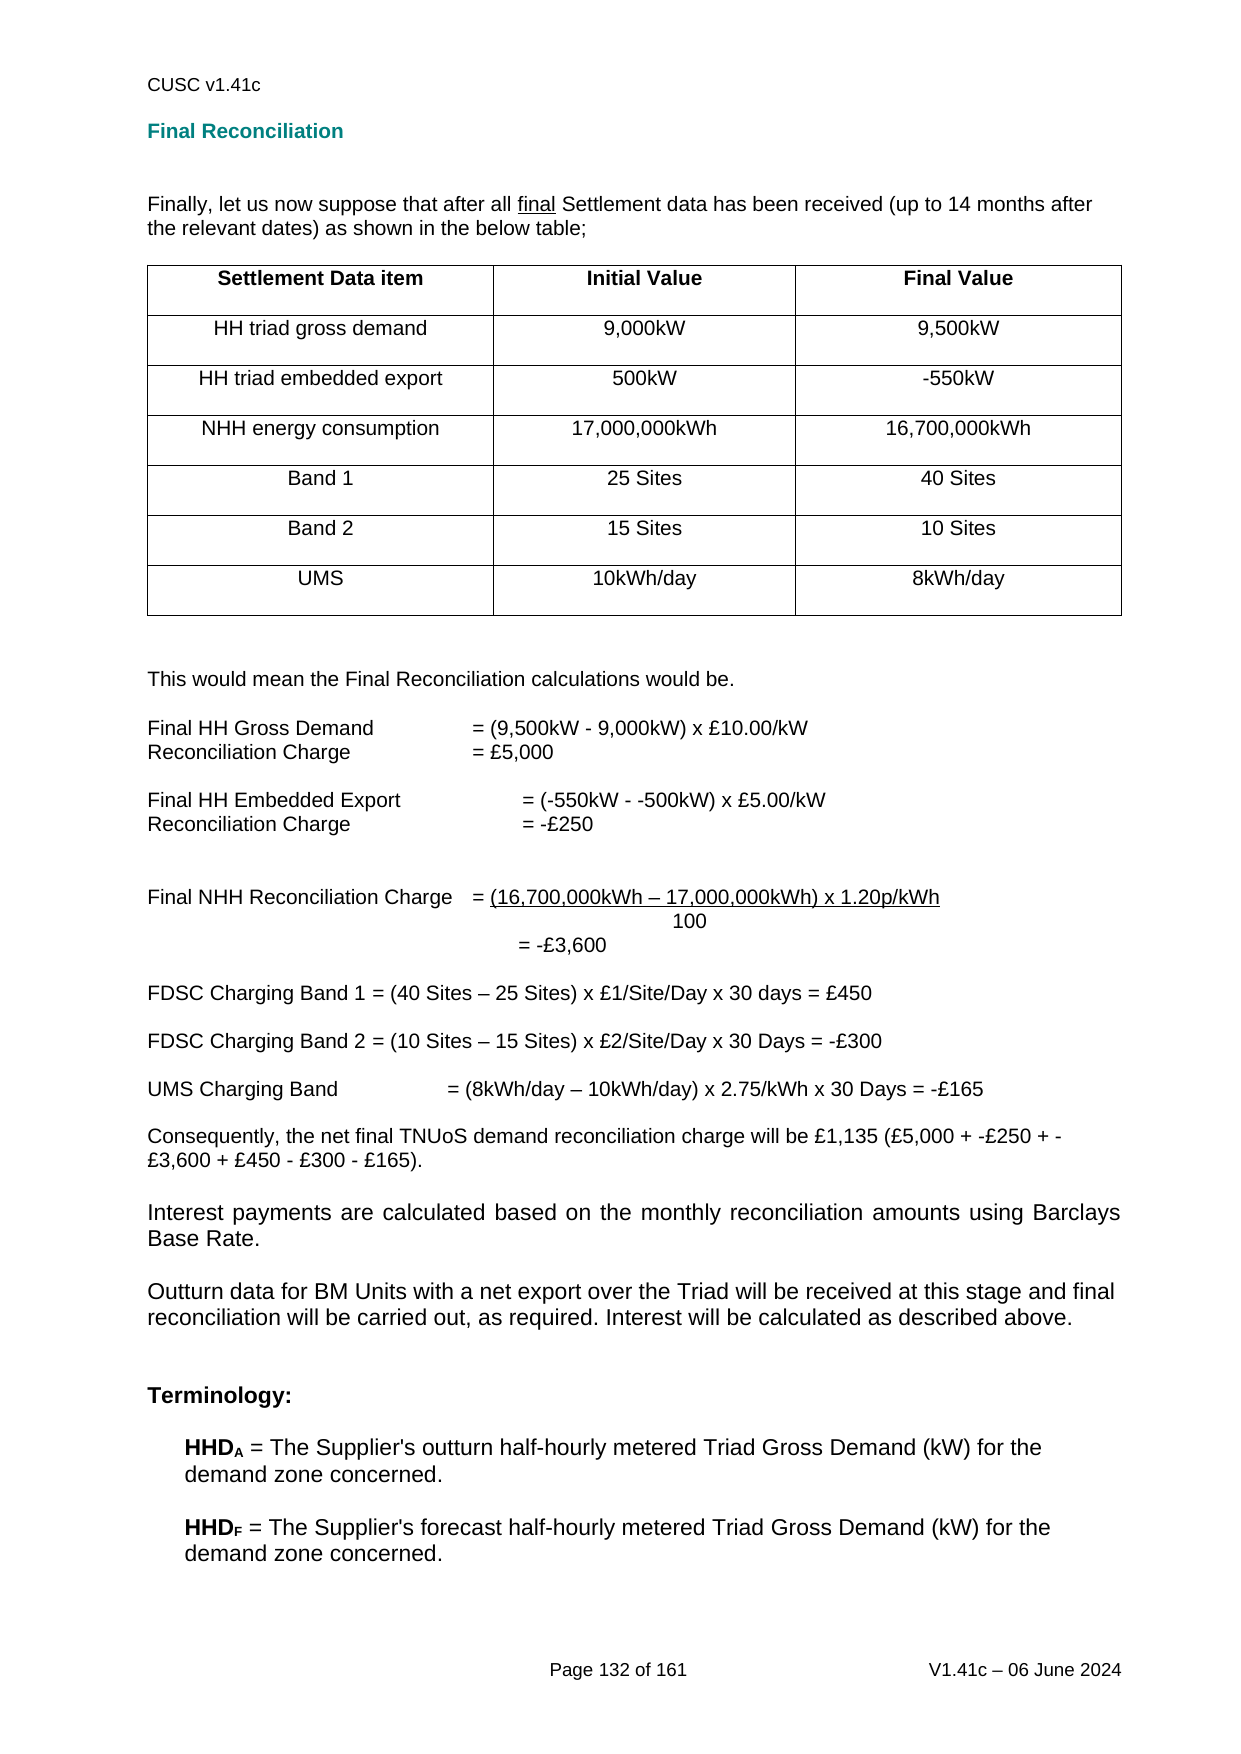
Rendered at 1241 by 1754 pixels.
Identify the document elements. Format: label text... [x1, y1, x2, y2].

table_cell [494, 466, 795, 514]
text UMS Charging Band = (8kWh/day – 10kWh/day) x 2.75/kWh x 30 Days = -£165 [147, 1076, 1121, 1100]
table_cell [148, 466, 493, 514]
text Reconciliation Charge = -£250 [147, 812, 1121, 836]
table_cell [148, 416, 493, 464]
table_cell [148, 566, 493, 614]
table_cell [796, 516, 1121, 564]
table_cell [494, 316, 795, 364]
text HHDF = The Supplier's forecast half-hourly metered Triad Gross Demand (kW) for the demand zone concerned. [184, 1513, 1121, 1566]
text Final HH Gross Demand = (9,500kW - 9,000kW) x £10.00/kW [147, 716, 1121, 740]
text FDSC Charging Band 2 = (10 Sites – 15 Sites) x £2/Site/Day x 30 Days = -£300 [147, 1028, 1121, 1052]
text Reconciliation Charge = £5,000 [147, 740, 1121, 764]
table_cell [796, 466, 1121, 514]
text Terminology: [147, 1382, 1121, 1408]
text FDSC Charging Band 1 = (40 Sites – 25 Sites) x £1/Site/Day x 30 days = £450 [147, 981, 1121, 1004]
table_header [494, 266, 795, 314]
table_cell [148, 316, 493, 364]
text Consequently, the net final TNUoS demand reconciliation charge will be £1,135 (£5,000 + -£250 + -£3,600 + £450 - £300 - £165). [147, 1124, 1121, 1172]
text Final HH Embedded Export = (-550kW - -500kW) x £5.00/kW [147, 788, 1121, 812]
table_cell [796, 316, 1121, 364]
text = -£3,600 [147, 933, 1121, 957]
text Outturn data for BM Units with a net export over the Triad will be received at this stage and final reconciliation will be carried out, as required. Interest will be calculated as described above. [147, 1278, 1121, 1330]
text Interest payments are calculated based on the monthly reconciliation amounts using Barclays Base Rate. [147, 1198, 1121, 1251]
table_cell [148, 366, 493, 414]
text Final NHH Reconciliation Charge = (16,700,000kWh – 17,000,000kWh) x 1.20p/kWh [147, 885, 1121, 909]
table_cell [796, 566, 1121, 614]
text 100 [147, 909, 1121, 933]
text Finally, let us now suppose that after all final Settlement data has been received (up to 14 months after the relevant dates) as shown in the below table; [147, 192, 1121, 239]
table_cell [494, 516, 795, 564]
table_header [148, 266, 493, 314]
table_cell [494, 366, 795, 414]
text HHDA = The Supplier's outturn half-hourly metered Triad Gross Demand (kW) for the demand zone concerned. [184, 1434, 1121, 1487]
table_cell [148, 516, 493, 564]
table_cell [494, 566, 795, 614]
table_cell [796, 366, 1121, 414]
text This would mean the Final Reconciliation calculations would be. [147, 667, 1121, 691]
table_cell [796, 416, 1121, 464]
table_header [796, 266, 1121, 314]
text Final Reconciliation [147, 119, 1121, 143]
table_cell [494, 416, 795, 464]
